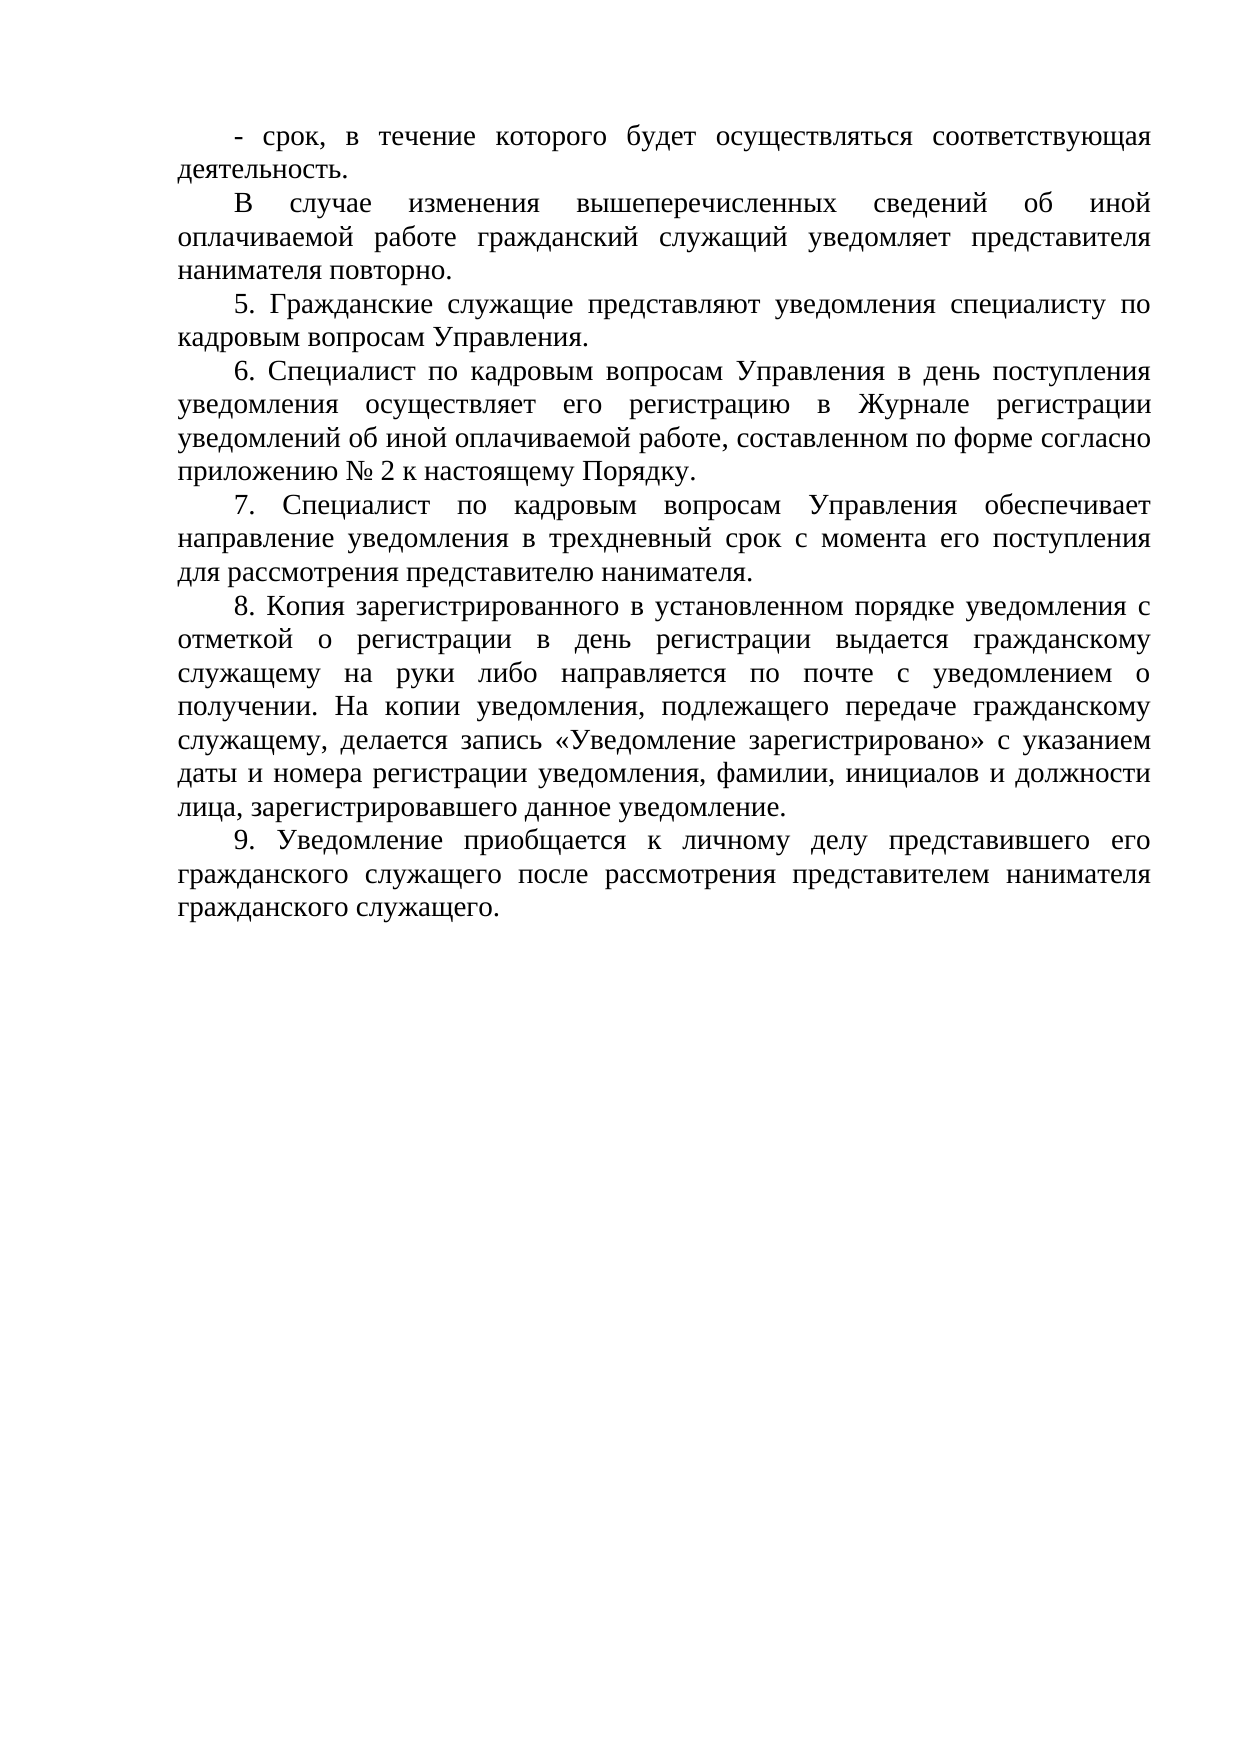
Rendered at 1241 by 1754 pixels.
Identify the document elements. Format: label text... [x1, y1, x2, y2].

text 7. Специалист по кадровым вопросам Управления обеспечивает направление уведомления в трехдневный срок с момента его поступления для рассмотрения представителю нанимателя. [177, 487, 1152, 588]
text В случае изменения вышеперечисленных сведений об иной оплачиваемой работе гражданский служащий уведомляет представителя нанимателя повторно. [177, 185, 1152, 286]
text 9. Уведомление приобщается к личному делу представившего его гражданского служащего после рассмотрения представителем нанимателя гражданского служащего. [177, 822, 1152, 923]
text 8. Копия зарегистрированного в установленном порядке уведомления с отметкой о регистрации в день регистрации выдается гражданскому служащему на руки либо направляется по почте с уведомлением о получении. На копии уведомления, подлежащего передаче гражданскому служащему, делается запись «Уведомление зарегистрировано» с указанием даты и номера регистрации уведомления, фамилии, инициалов и должности лица, зарегистрировавшего данное уведомление. [177, 588, 1152, 822]
text - срок, в течение которого будет осуществляться соответствующая деятельность. [177, 118, 1152, 185]
text 5. Гражданские служащие представляют уведомления специалисту по кадровым вопросам Управления. [177, 286, 1152, 353]
text 6. Специалист по кадровым вопросам Управления в день поступления уведомления осуществляет его регистрацию в Журнале регистрации уведомлений об иной оплачиваемой работе, составленном по форме согласно приложению № 2 к настоящему Порядку. [177, 353, 1152, 487]
